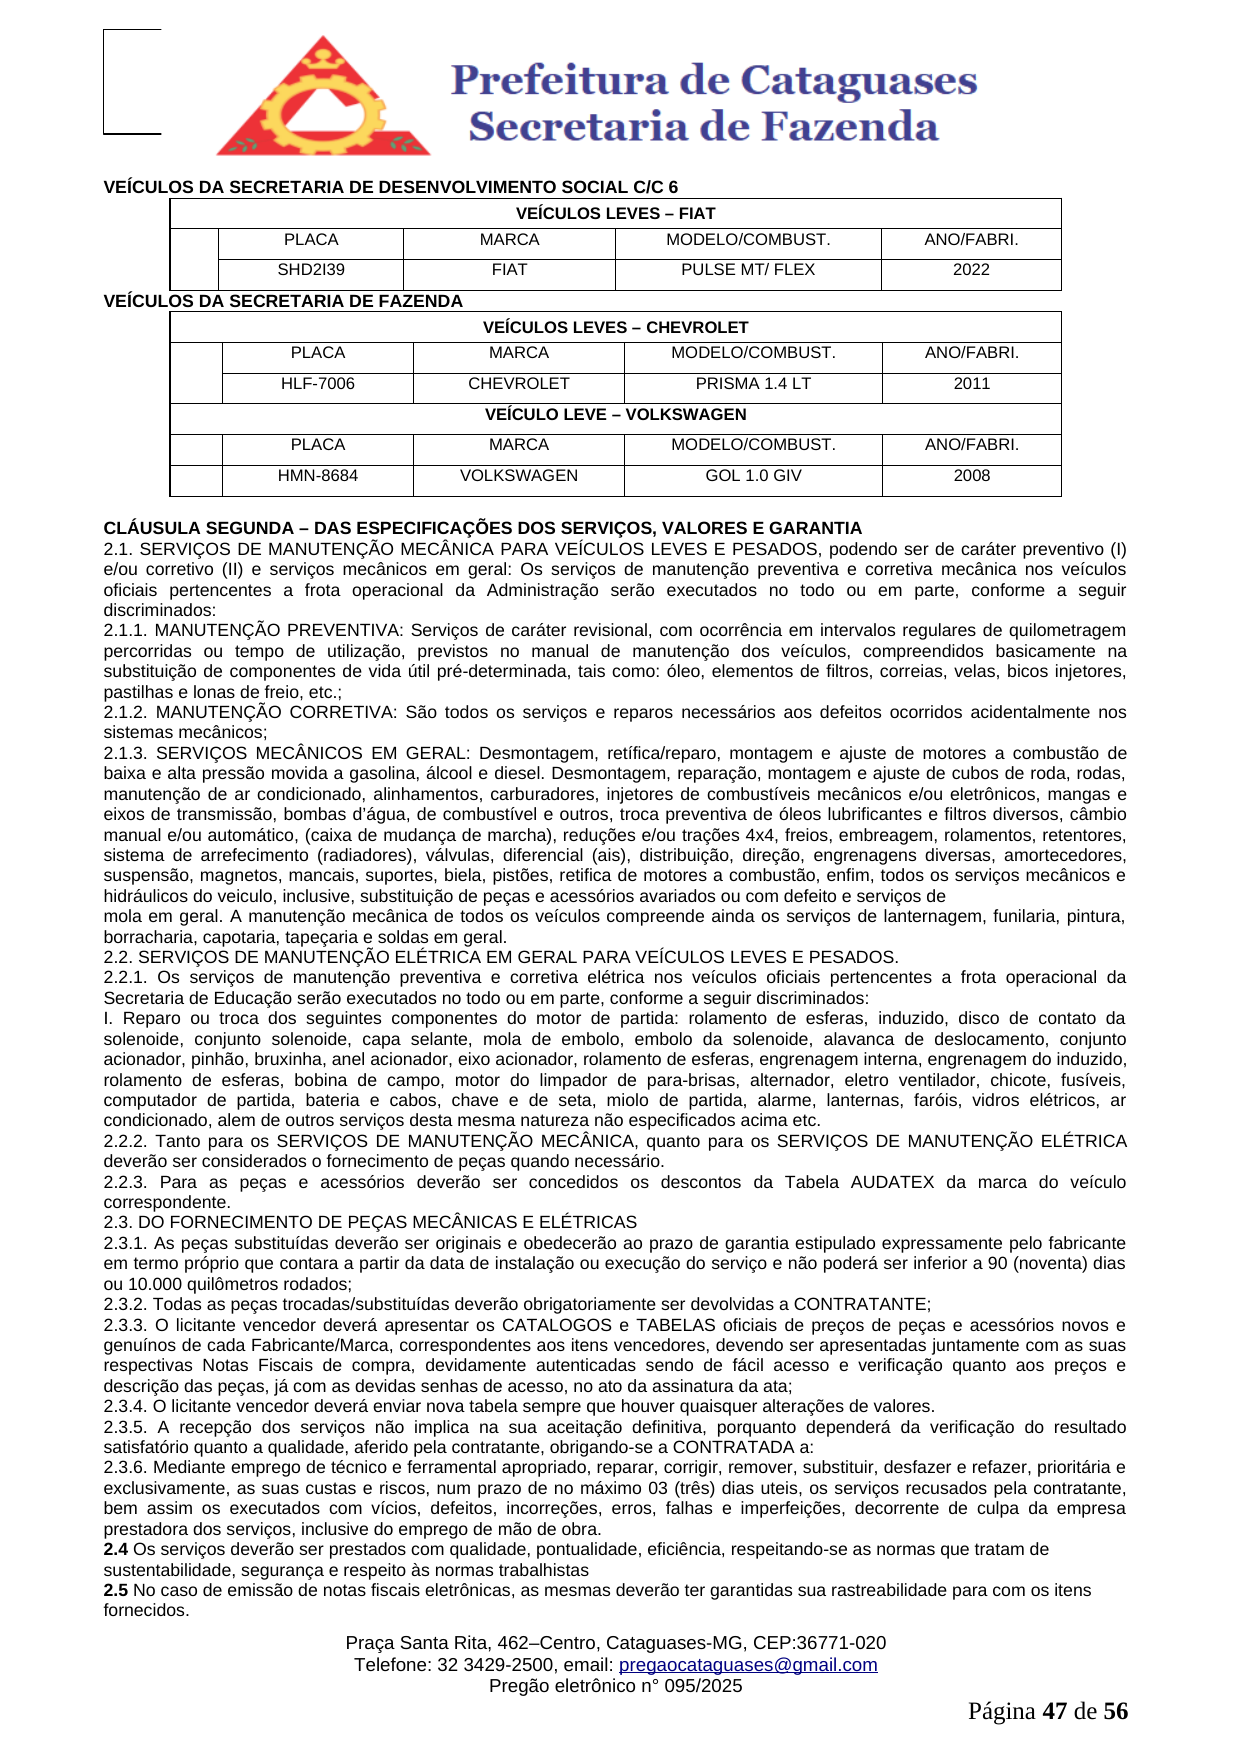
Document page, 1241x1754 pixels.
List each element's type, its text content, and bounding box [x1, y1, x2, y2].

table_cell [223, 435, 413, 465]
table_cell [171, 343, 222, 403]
list 2.1.1. MANUTENÇÃO PREVENTIVA: Serviços de caráter revisional, com ocorrência em intervalos regulares de quilometragem percorridas ou tempo de utilização, previstos no manual de manutenção dos veículos, compreendidos basicamente na substituição de componentes de vida útil pré-determinada, tais como: óleo, elementos de filtros, correias, velas, bicos injetores, pastilhas e lonas de freio, etc.; [103, 620, 1128, 702]
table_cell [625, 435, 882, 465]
list 2.3.2. Todas as peças trocadas/substituídas deverão obrigatoriamente ser devolvidas a CONTRATANTE; [103, 1294, 1128, 1314]
list I. Reparo ou troca dos seguintes componentes do motor de partida: rolamento de esferas, induzido, disco de contato da solenoide, conjunto solenoide, capa selante, mola de embolo, embolo da solenoide, alavanca de deslocamento, conjunto acionador, pinhão, bruxinha, anel acionador, eixo acionador, rolamento de esferas, engrenagem interna, engrenagem do induzido, rolamento de esferas, bobina de campo, motor do limpador de para-brisas, alternador, eletro ventilador, chicote, fusíveis, computador de partida, bateria e cabos, chave e de seta, miolo de partida, alarme, lanternas, faróis, vidros elétricos, ar condicionado, alem de outros serviços desta mesma natureza não especificados acima etc. [103, 1008, 1128, 1131]
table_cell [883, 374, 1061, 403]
list 2.2.1. Os serviços de manutenção preventiva e corretiva elétrica nos veículos oficiais pertencentes a frota operacional da Secretaria de Educação serão executados no todo ou em parte, conforme a seguir discriminados: [103, 967, 1128, 1008]
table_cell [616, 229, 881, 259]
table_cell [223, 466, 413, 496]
list 2.2.2. Tanto para os SERVIÇOS DE MANUTENÇÃO MECÂNICA, quanto para os SERVIÇOS DE MANUTENÇÃO ELÉTRICA deverão ser considerados o fornecimento de peças quando necessário. [103, 1131, 1128, 1171]
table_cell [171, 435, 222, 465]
text 2.4 Os serviços deverão ser prestados com qualidade, pontualidade, eficiência, respeitando-se as normas que tratam de sustentabilidade, segurança e respeito às normas trabalhistas [103, 1539, 1128, 1580]
list 2.3.4. O licitante vencedor deverá enviar nova tabela sempre que houver quaisquer alterações de valores. [103, 1396, 1128, 1416]
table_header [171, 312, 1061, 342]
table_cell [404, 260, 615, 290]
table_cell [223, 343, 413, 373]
list 2.1. SERVIÇOS DE MANUTENÇÃO MECÂNICA PARA VEÍCULOS LEVES E PESADOS, podendo ser de caráter preventivo (I) e/ou corretivo (II) e serviços mecânicos em geral: Os serviços de manutenção preventiva e corretiva mecânica nos veículos oficiais pertencentes a frota operacional da Administração serão executados no todo ou em parte, conforme a seguir discriminados: [103, 538, 1128, 620]
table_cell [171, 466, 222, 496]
text 2.5 No caso de emissão de notas fiscais eletrônicas, as mesmas deverão ter garantidas sua rastreabilidade para com os itens fornecidos. [103, 1580, 1128, 1621]
list 2.1.3. SERVIÇOS MECÂNICOS EM GERAL: Desmontagem, retífica/reparo, montagem e ajuste de motores a combustão de baixa e alta pressão movida a gasolina, álcool e diesel. Desmontagem, reparação, montagem e ajuste de cubos de roda, rodas, manutenção de ar condicionado, alinhamentos, carburadores, injetores de combustíveis mecânicos e/ou eletrônicos, mangas e eixos de transmissão, bombas d’água, de combustível e outros, troca preventiva de óleos lubrificantes e filtros diversos, câmbio manual e/ou automático, (caixa de mudança de marcha), reduções e/ou trações 4x4, freios, embreagem, rolamentos, retentores, sistema de arrefecimento (radiadores), válvulas, diferencial (ais), distribuição, direção, engrenagens diversas, amortecedores, suspensão, magnetos, mancais, suportes, biela, pistões, retifica de motores a combustão, enfim, todos os serviços mecânicos e hidráulicos do veiculo, inclusive, substituição de peças e acessórios avariados ou com defeito e serviços de [103, 743, 1128, 906]
list VEÍCULOS DA SECRETARIA DE FAZENDA [103, 291, 1128, 311]
list 2.3.3. O licitante vencedor deverá apresentar os CATALOGOS e TABELAS oficiais de preços de peças e acessórios novos e genuínos de cada Fabricante/Marca, correspondentes aos itens vencedores, devendo ser apresentadas juntamente com as suas respectivas Notas Fiscais de compra, devidamente autenticadas sendo de fácil acesso e verificação quanto aos preços e descrição das peças, já com as devidas senhas de acesso, no ato da assinatura da ata; [103, 1314, 1128, 1396]
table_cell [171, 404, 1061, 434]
list 2.3. DO FORNECIMENTO DE PEÇAS MECÂNICAS E ELÉTRICAS [103, 1212, 1128, 1233]
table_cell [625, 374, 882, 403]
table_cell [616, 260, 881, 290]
list 2.2. SERVIÇOS DE MANUTENÇÃO ELÉTRICA EM GERAL PARA VEÍCULOS LEVES E PESADOS. [103, 947, 1128, 967]
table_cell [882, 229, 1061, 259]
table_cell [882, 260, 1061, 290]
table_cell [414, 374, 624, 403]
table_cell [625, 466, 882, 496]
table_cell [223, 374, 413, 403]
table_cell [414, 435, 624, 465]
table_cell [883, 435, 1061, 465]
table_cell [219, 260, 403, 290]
text CLÁUSULA SEGUNDA – DAS ESPECIFICAÇÕES DOS SERVIÇOS, VALORES E GARANTIA [103, 518, 1128, 538]
list 2.3.6. Mediante emprego de técnico e ferramental apropriado, reparar, corrigir, remover, substituir, desfazer e refazer, prioritária e exclusivamente, as suas custas e riscos, num prazo de no máximo 03 (três) dias uteis, os serviços recusados pela contratante, bem assim os executados com vícios, defeitos, incorreções, erros, falhas e imperfeições, decorrente de culpa da empresa prestadora dos serviços, inclusive do emprego de mão de obra. [103, 1457, 1128, 1539]
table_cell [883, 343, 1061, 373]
list 2.2.3. Para as peças e acessórios deverão ser concedidos os descontos da Tabela AUDATEX da marca do veículo correspondente. [103, 1171, 1128, 1212]
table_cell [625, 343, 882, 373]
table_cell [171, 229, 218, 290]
list mola em geral. A manutenção mecânica de todos os veículos compreende ainda os serviços de lanternagem, funilaria, pintura, borracharia, capotaria, tapeçaria e soldas em geral. [103, 906, 1128, 947]
picture [161, 29, 1071, 177]
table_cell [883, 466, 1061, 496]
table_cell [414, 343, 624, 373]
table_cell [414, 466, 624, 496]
list VEÍCULOS DA SECRETARIA DE DESENVOLVIMENTO SOCIAL C/C 6 [103, 177, 1128, 198]
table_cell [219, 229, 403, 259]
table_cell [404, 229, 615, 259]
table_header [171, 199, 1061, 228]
list 2.1.2. MANUTENÇÃO CORRETIVA: São todos os serviços e reparos necessários aos defeitos ocorridos acidentalmente nos sistemas mecânicos; [103, 702, 1128, 743]
list 2.3.1. As peças substituídas deverão ser originais e obedecerão ao prazo de garantia estipulado expressamente pelo fabricante em termo próprio que contara a partir da data de instalação ou execução do serviço e não poderá ser inferior a 90 (noventa) dias ou 10.000 quilômetros rodados; [103, 1233, 1128, 1294]
list 2.3.5. A recepção dos serviços não implica na sua aceitação definitiva, porquanto dependerá da verificação do resultado satisfatório quanto a qualidade, aferido pela contratante, obrigando-se a CONTRATADA a: [103, 1416, 1128, 1457]
